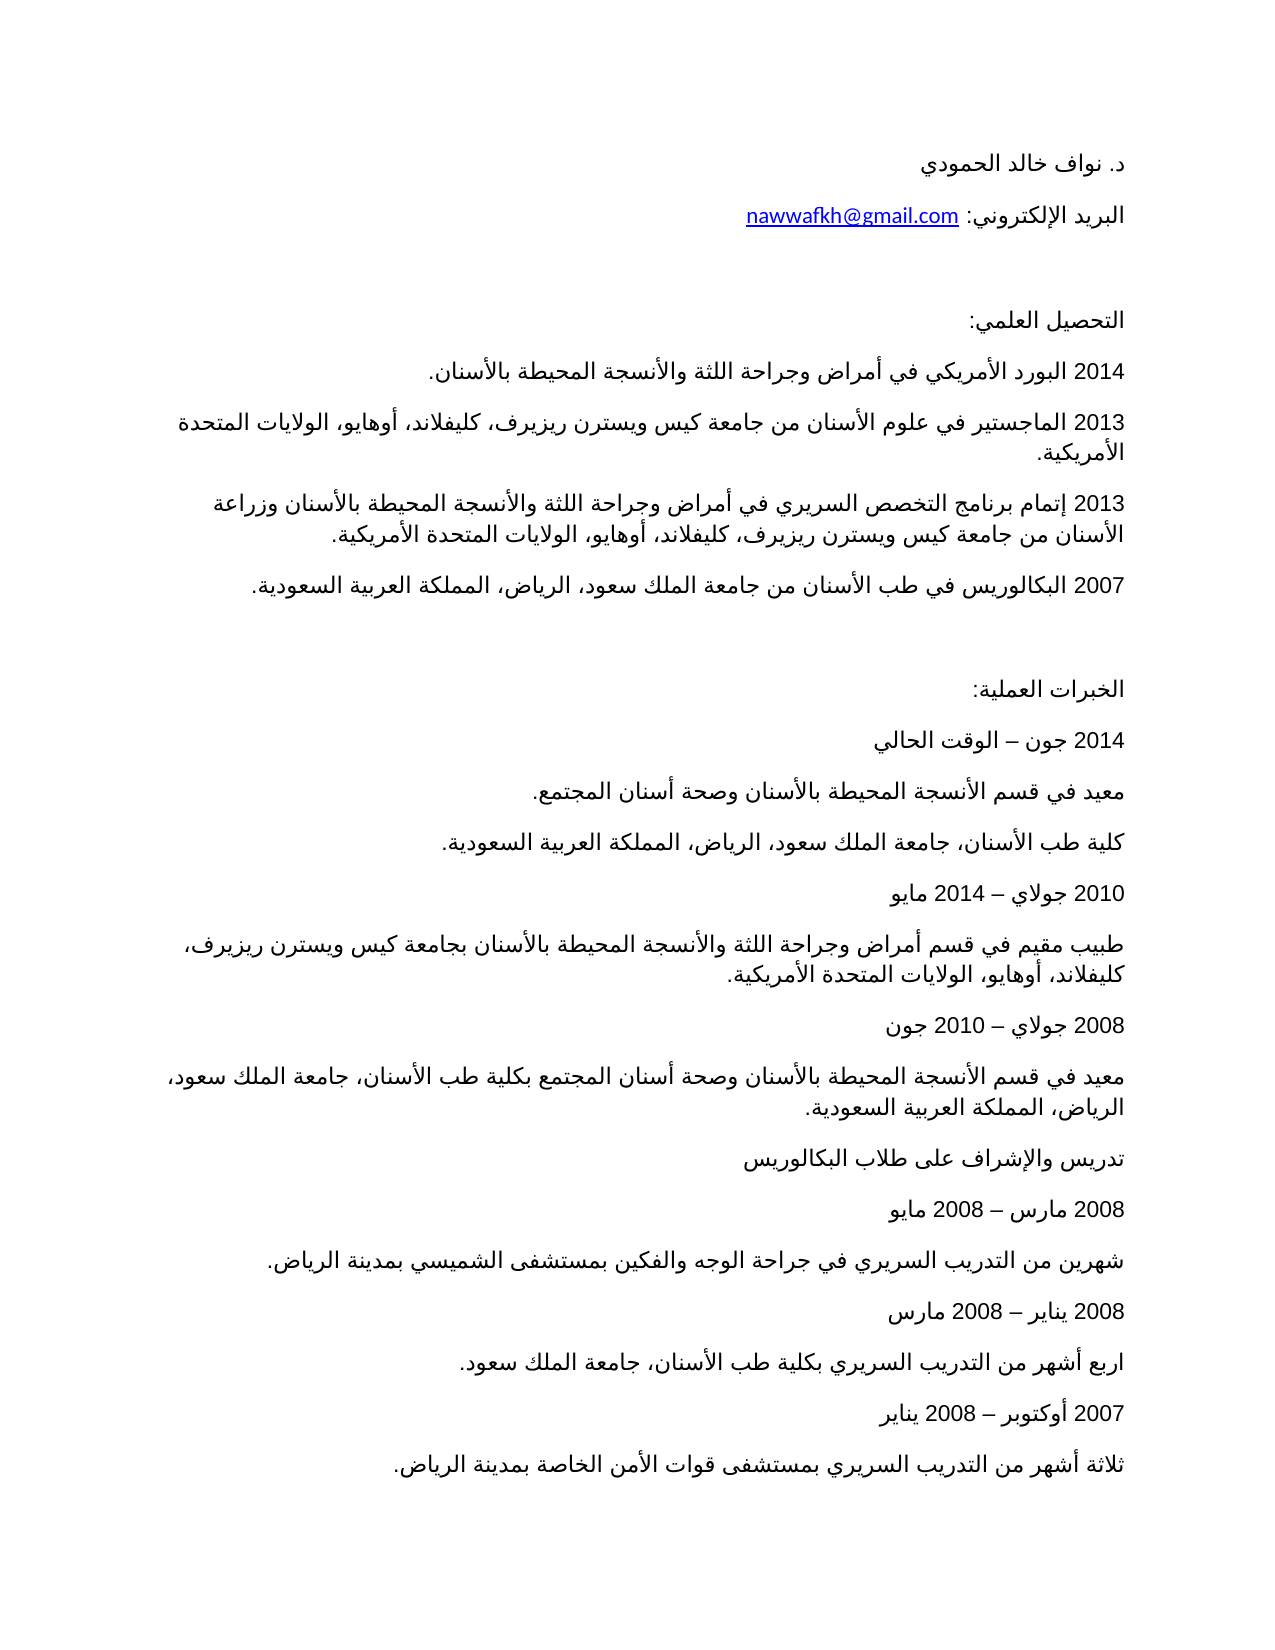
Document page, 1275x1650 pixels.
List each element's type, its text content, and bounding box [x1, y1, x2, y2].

text كلية طب الأسنان، جامعة الملك سعود، الرياض، المملكة العربية السعودية. [150, 829, 1125, 855]
text 2007 أوكتوبر – 2008 يناير [150, 1400, 1125, 1426]
text 2007 البكالوريس في طب الأسنان من جامعة الملك سعود، الرياض، المملكة العربية السعودية. [150, 572, 1125, 598]
text 2014 جون – الوقت الحالي [150, 727, 1125, 753]
text تدريس والإشراف على طلاب البكالوريس [150, 1144, 1125, 1171]
text 2014 البورد الأمريكي في أمراض وجراحة اللثة والأنسجة المحيطة بالأسنان. [150, 358, 1125, 384]
text معيد في قسم الأنسجة المحيطة بالأسنان وصحة أسنان المجتمع. [150, 778, 1125, 804]
text 2013 الماجستير في علوم الأسنان من جامعة كيس ويسترن ريزيرف، كليفلاند، أوهايو، الولايات المتحدة الأمريكية. [150, 409, 1125, 466]
text 2013 إتمام برنامج التخصص السريري في أمراض وجراحة اللثة والأنسجة المحيطة بالأسنان وزراعة الأسنان من جامعة كيس ويسترن ريزيرف، كليفلاند، أوهايو، الولايات المتحدة الأمريكية. [150, 490, 1125, 547]
text 2010 جولاي – 2014 مايو [150, 880, 1125, 906]
text البريد الإلكتروني: nawwafkh@gmail.com [150, 201, 1125, 229]
text اربع أشهر من التدريب السريري بكلية طب الأسنان، جامعة الملك سعود. [150, 1349, 1125, 1375]
text د. نواف خالد الحمودي [150, 150, 1125, 176]
text 2008 جولاي – 2010 جون [150, 1012, 1125, 1038]
text 2008 يناير – 2008 مارس [150, 1298, 1125, 1324]
text ثلاثة أشهر من التدريب السريري بمستشفى قوات الأمن الخاصة بمدينة الرياض. [150, 1451, 1125, 1477]
text طبيب مقيم في قسم أمراض وجراحة اللثة والأنسجة المحيطة بالأسنان بجامعة كيس ويسترن ريزيرف، كليفلاند، أوهايو، الولايات المتحدة الأمريكية. [150, 931, 1125, 987]
text التحصيل العلمي: [150, 307, 1125, 333]
text شهرين من التدريب السريري في جراحة الوجه والفكين بمستشفى الشميسي بمدينة الرياض. [150, 1247, 1125, 1273]
text معيد في قسم الأنسجة المحيطة بالأسنان وصحة أسنان المجتمع بكلية طب الأسنان، جامعة الملك سعود، الرياض، المملكة العربية السعودية. [150, 1063, 1125, 1120]
text 2008 مارس – 2008 مايو [150, 1196, 1125, 1222]
text الخبرات العملية: [150, 676, 1125, 702]
